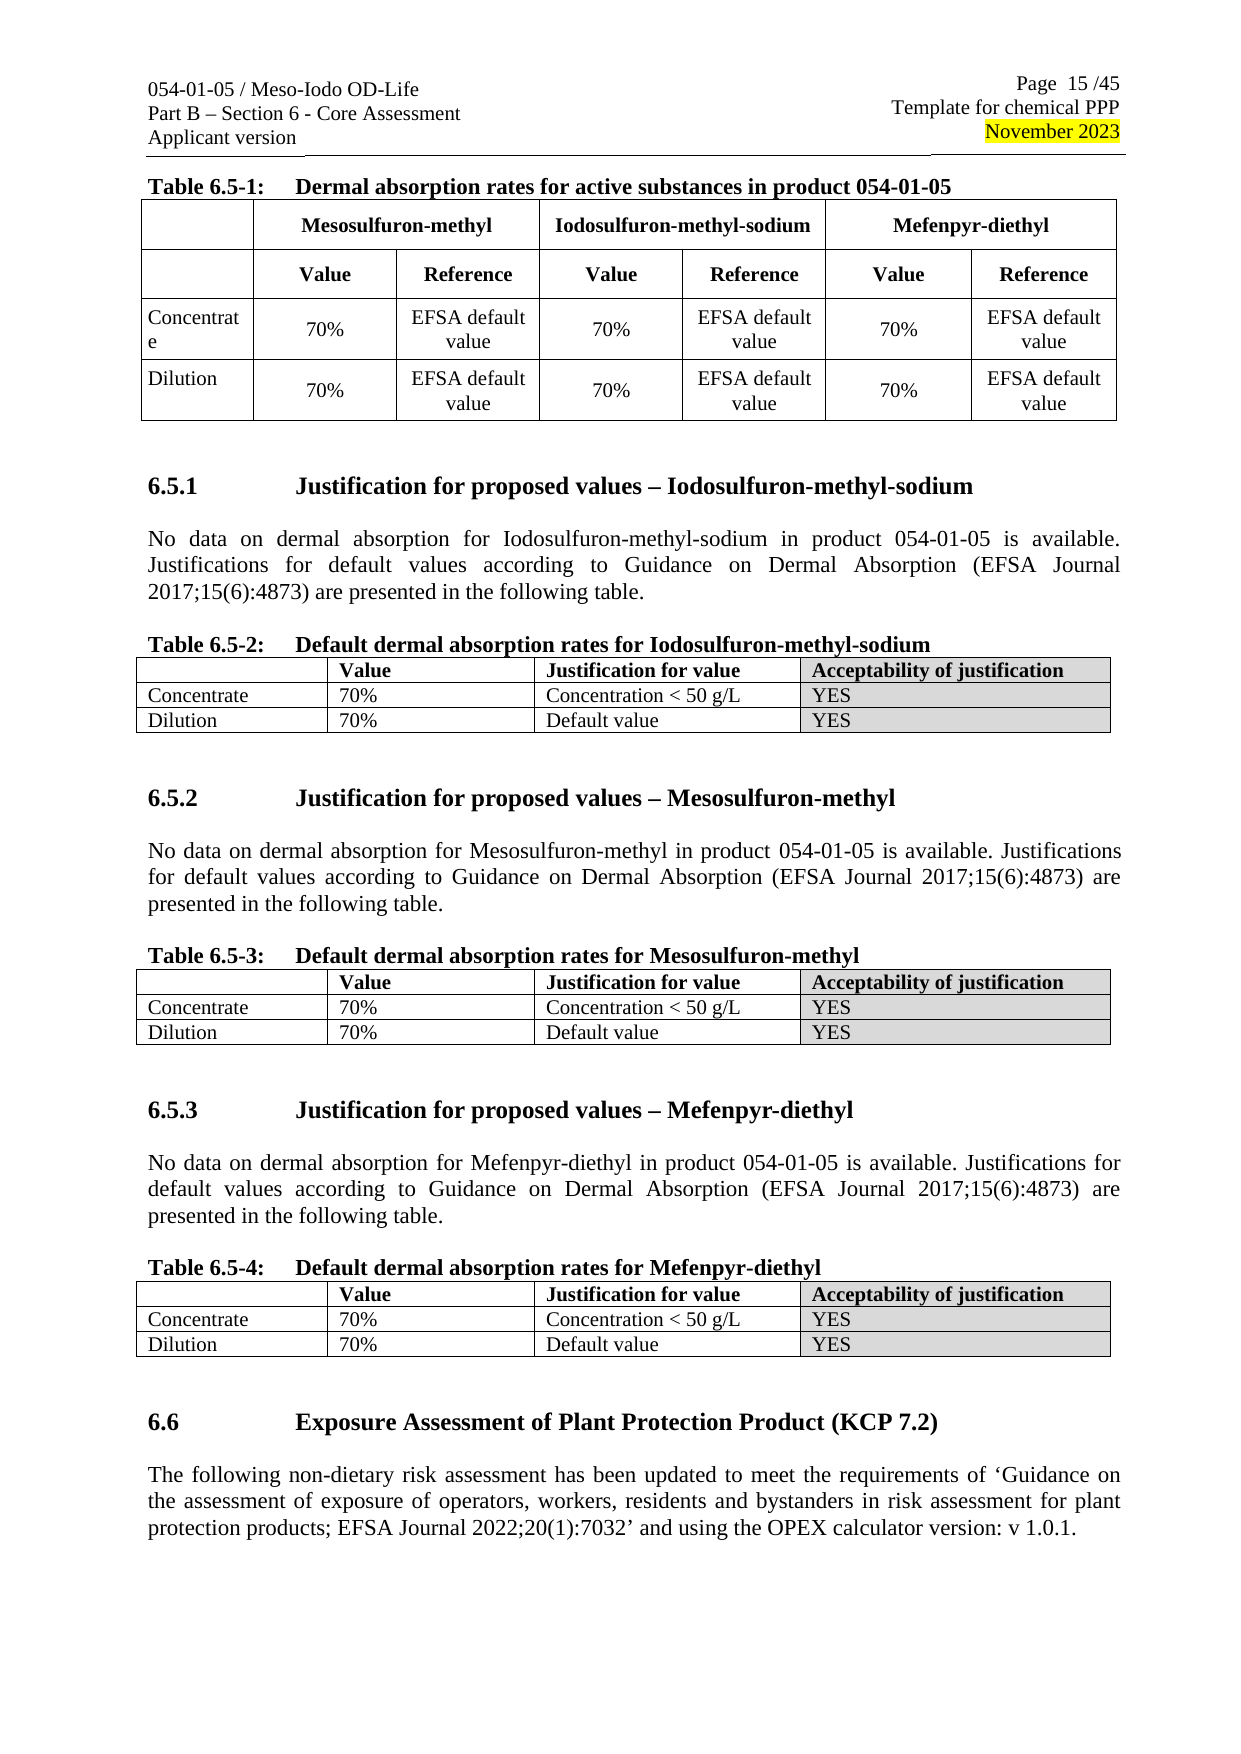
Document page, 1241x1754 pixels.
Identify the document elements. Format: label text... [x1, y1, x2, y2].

table_cell 70% [328, 1307, 534, 1331]
table_cell EFSA default value [683, 299, 825, 359]
table_cell YES [801, 1020, 1110, 1044]
table_cell Dilution [137, 1332, 327, 1356]
table_cell 70% [254, 360, 396, 420]
table_cell EFSA default value [972, 360, 1116, 420]
table_cell EFSA default value [972, 299, 1116, 359]
subtitle Justification for proposed values – Mefenpyr-diethyl [148, 1095, 1122, 1124]
table_cell Value [826, 250, 971, 298]
table_cell 70% [826, 360, 971, 420]
table_cell Reference [683, 250, 825, 298]
table_cell Concentrate [137, 995, 327, 1019]
table_cell YES [801, 1307, 1110, 1331]
table_cell Default value [535, 1332, 800, 1356]
table_header Value [328, 1282, 534, 1306]
table_cell Concentration < 50 g/L [535, 683, 800, 707]
table_header Acceptability of justification [801, 970, 1110, 994]
table_cell Dilution [142, 360, 253, 420]
table_header [137, 1282, 327, 1306]
table_cell 70% [254, 299, 396, 359]
table_header Justification for value [535, 658, 800, 682]
text Table 6.5-3: Default dermal absorption rates for Mesosulfuron-methyl [148, 942, 1122, 969]
text No data on dermal absorption for Iodosulfuron-methyl-sodium in product 054-01-05 is available. Justifications for default values according to Guidance on Dermal Absorption (EFSA Journal 2017;15(6):4873) are presented in the following table. [148, 525, 1122, 604]
table_cell Concentrate [137, 1307, 327, 1331]
table_cell 70% [328, 1020, 534, 1044]
text No data on dermal absorption for Mefenpyr-diethyl in product 054-01-05 is available. Justifications for default values according to Guidance on Dermal Absorption (EFSA Journal 2017;15(6):4873) are presented in the following table. [148, 1149, 1122, 1228]
table_cell Value [254, 250, 396, 298]
table_header Mesosulfuron-methyl [254, 200, 539, 249]
table_cell EFSA default value [683, 360, 825, 420]
text Table 6.5-4: Default dermal absorption rates for Mefenpyr-diethyl [148, 1254, 1122, 1281]
table_cell 70% [540, 299, 682, 359]
table_header Acceptability of justification [801, 658, 1110, 682]
table_cell YES [801, 995, 1110, 1019]
table_cell YES [801, 683, 1110, 707]
table_header [142, 200, 253, 249]
subtitle Justification for proposed values – Iodosulfuron-methyl-sodium [148, 471, 1122, 500]
table_cell Reference [972, 250, 1116, 298]
table_cell 70% [826, 299, 971, 359]
table_cell EFSA default value [397, 299, 539, 359]
table_cell Concentration < 50 g/L [535, 995, 800, 1019]
table_header Value [328, 658, 534, 682]
table_cell Dilution [137, 1020, 327, 1044]
table_cell Value [540, 250, 682, 298]
table_cell 70% [328, 708, 534, 732]
text The following non-dietary risk assessment has been updated to meet the requirements of ‘Guidance on the assessment of exposure of operators, workers, residents and bystanders in risk assessment for plant protection products; EFSA Journal 2022;20(1):7032’ and using the OPEX calculator version: v 1.0.1. [148, 1461, 1122, 1540]
table_header Acceptability of justification [801, 1282, 1110, 1306]
subtitle Exposure Assessment of Plant Protection Product (KCP 7.2) [148, 1407, 1122, 1436]
table_cell Default value [535, 708, 800, 732]
table_header Iodosulfuron-methyl-sodium [540, 200, 825, 249]
text Table 6.5-2: Default dermal absorption rates for Iodosulfuron-methyl-sodium [148, 631, 1122, 657]
table_cell 70% [328, 995, 534, 1019]
table_cell 70% [540, 360, 682, 420]
table_cell [142, 250, 253, 298]
table_header [137, 970, 327, 994]
table_cell YES [801, 708, 1110, 732]
table_cell Concentration < 50 g/L [535, 1307, 800, 1331]
table_cell 70% [328, 1332, 534, 1356]
table_header [137, 658, 327, 682]
table_header Justification for value [535, 1282, 800, 1306]
table_cell Concentrate [142, 299, 253, 359]
table_cell YES [801, 1332, 1110, 1356]
table_header Value [328, 970, 534, 994]
text Table 6.5-1: Dermal absorption rates for active substances in product 054-01-05 [148, 173, 1122, 199]
text No data on dermal absorption for Mesosulfuron-methyl in product 054-01-05 is available. Justifications for default values according to Guidance on Dermal Absorption (EFSA Journal 2017;15(6):4873) are presented in the following table. [148, 837, 1122, 916]
table_cell Dilution [137, 708, 327, 732]
table_cell Default value [535, 1020, 800, 1044]
subtitle Justification for proposed values – Mesosulfuron-methyl [148, 783, 1122, 812]
table_cell 70% [328, 683, 534, 707]
table_header Mefenpyr-diethyl [826, 200, 1116, 249]
table_cell EFSA default value [397, 360, 539, 420]
table_header Justification for value [535, 970, 800, 994]
table_cell Reference [397, 250, 539, 298]
table_cell Concentrate [137, 683, 327, 707]
